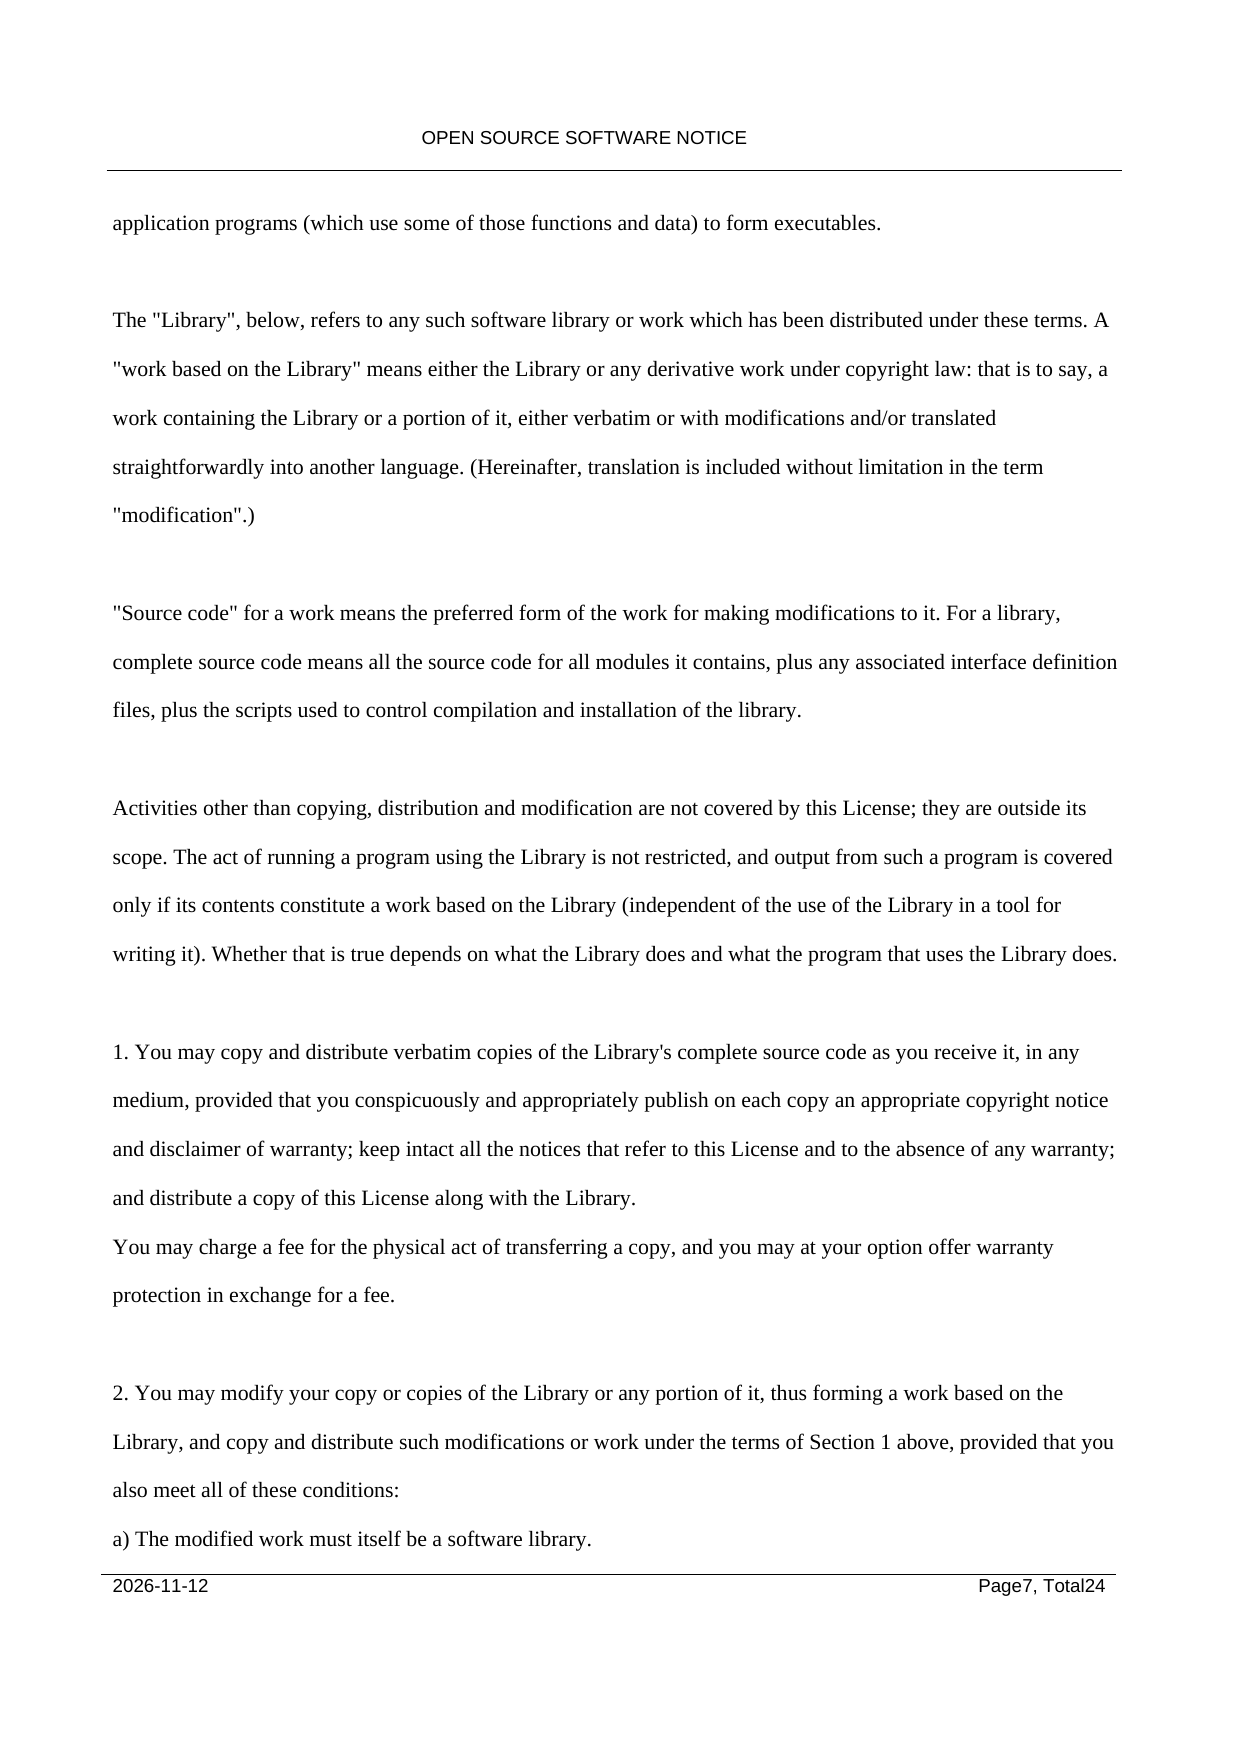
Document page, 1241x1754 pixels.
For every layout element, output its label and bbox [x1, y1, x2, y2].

text [112, 206, 1128, 1555]
